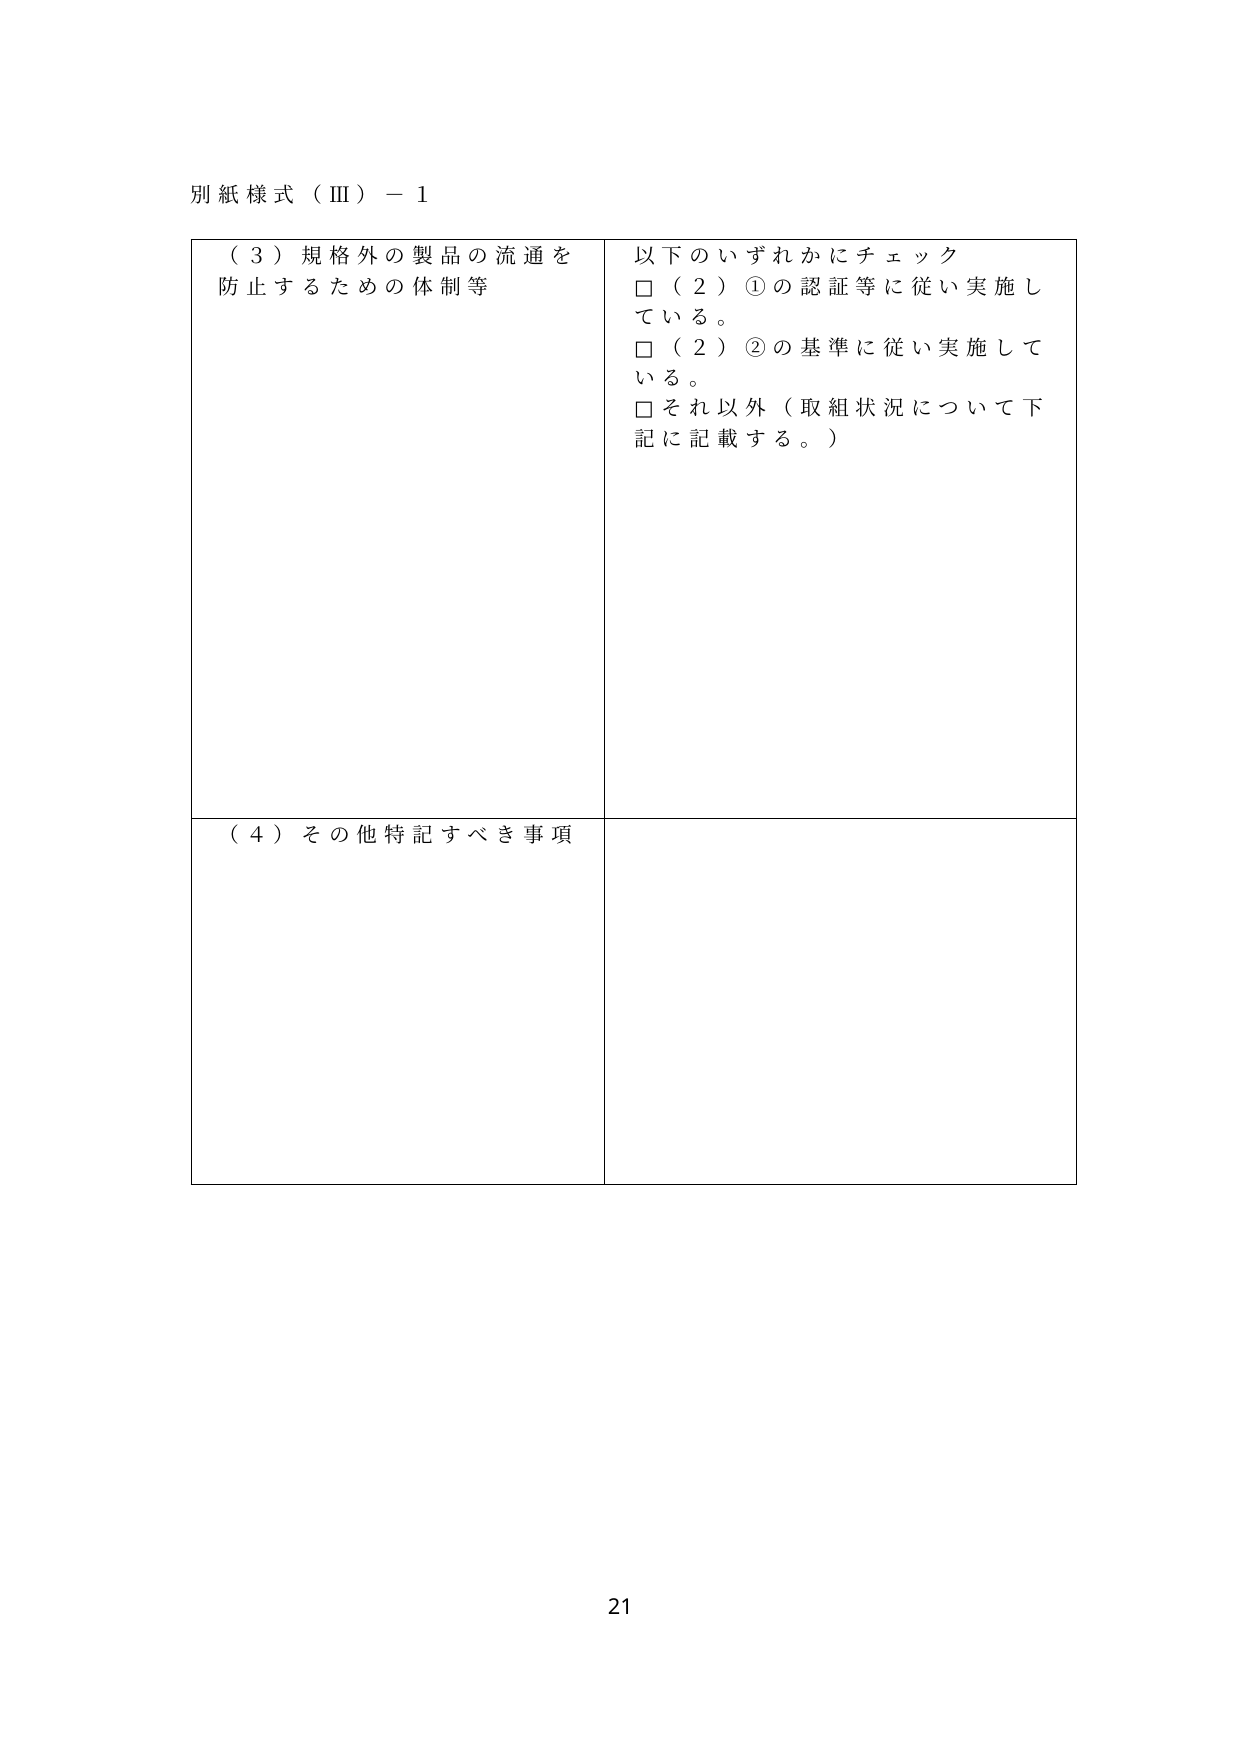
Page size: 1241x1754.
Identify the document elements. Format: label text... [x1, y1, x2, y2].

table_cell [605, 819, 1076, 1184]
table_cell （４）その他特記すべき事項 [192, 819, 604, 1184]
table_header （３）規格外の製品の流通を防止するための体制等 [192, 240, 604, 818]
text 別紙様式（Ⅲ）－１ [191, 178, 1049, 208]
table_header 以下のいずれかにチェック □（２）①の認証等に従い実施している。 □（２）②の基準に従い実施している。 □それ以外（取組状況について下記に記載する｡） [605, 240, 1076, 818]
